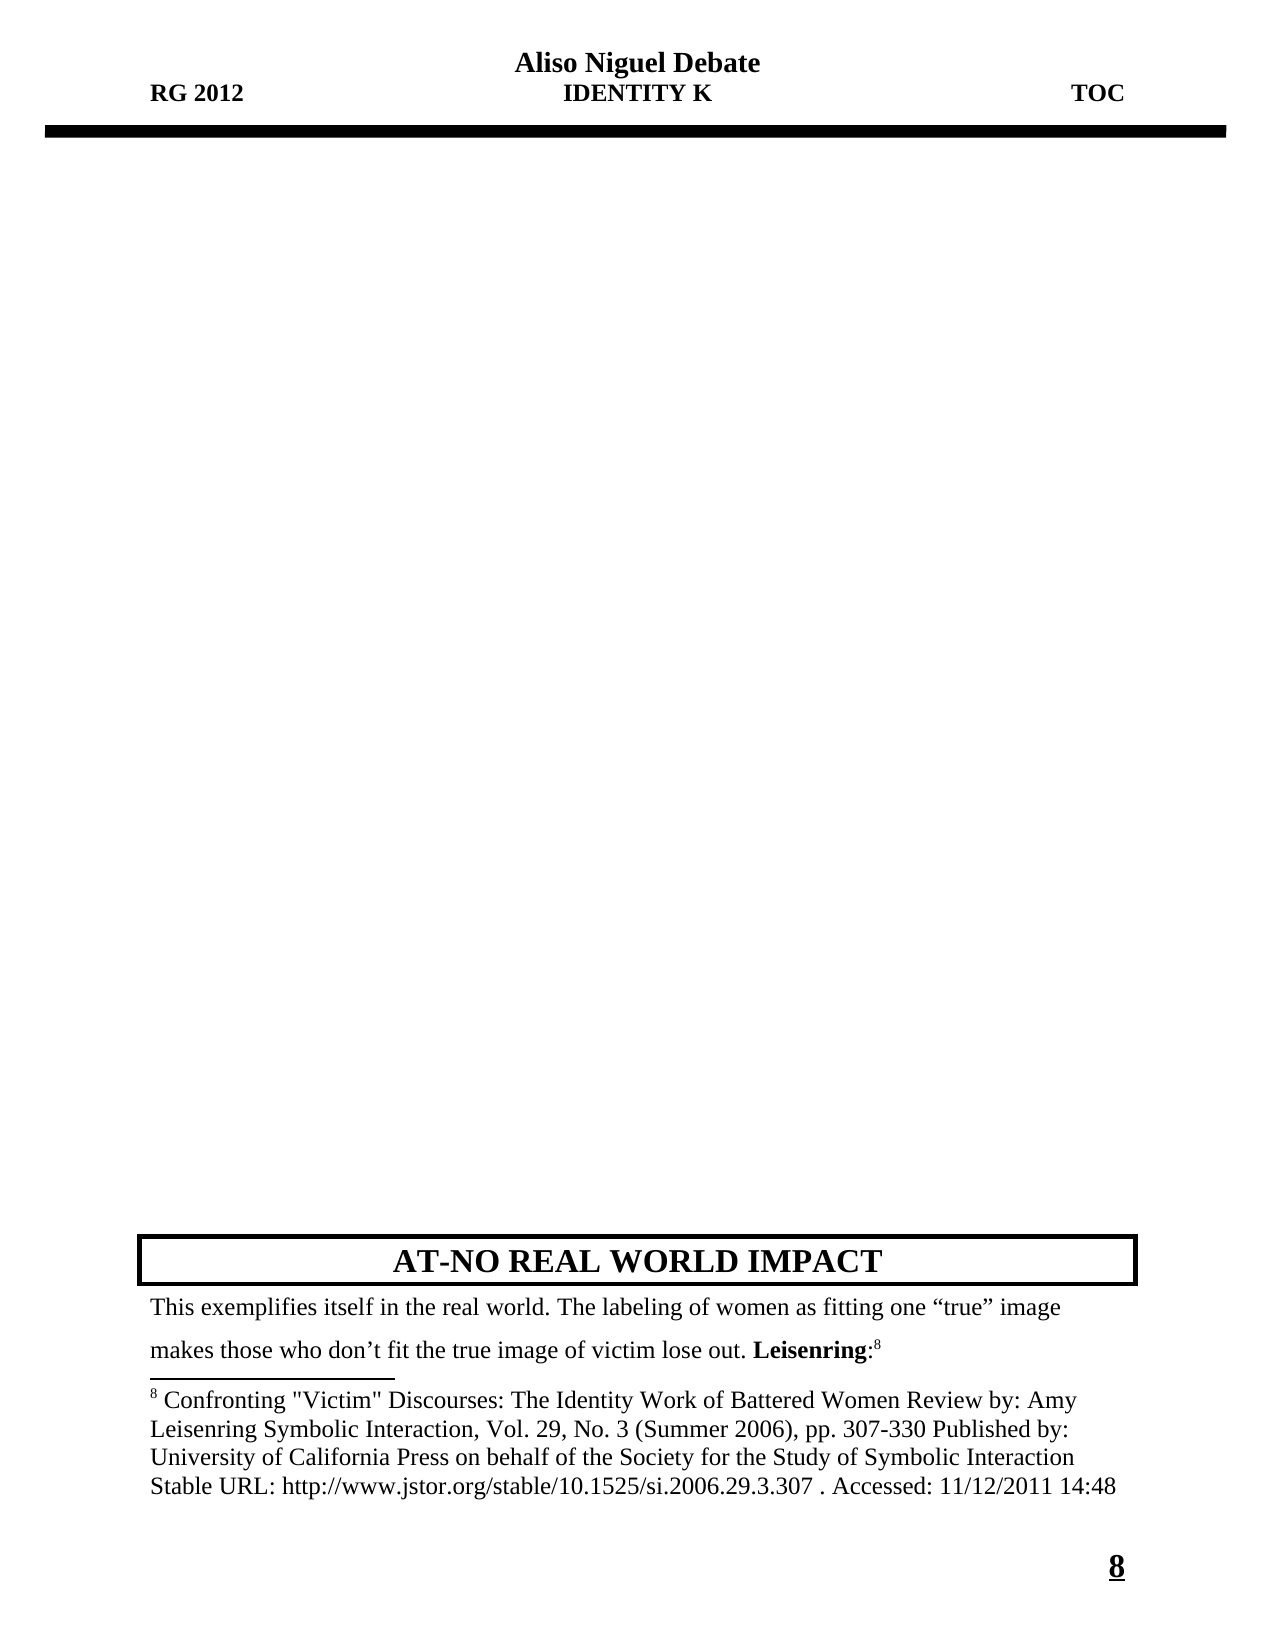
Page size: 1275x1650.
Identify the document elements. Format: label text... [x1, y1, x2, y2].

title AT-NO REAL WORLD IMPACT [142, 1239, 1133, 1282]
text This exemplifies itself in the real world. The labeling of women as fitting one “true” image makes those who don’t fit the true image of victim lose out. Leisenring: [150, 1292, 1125, 1364]
